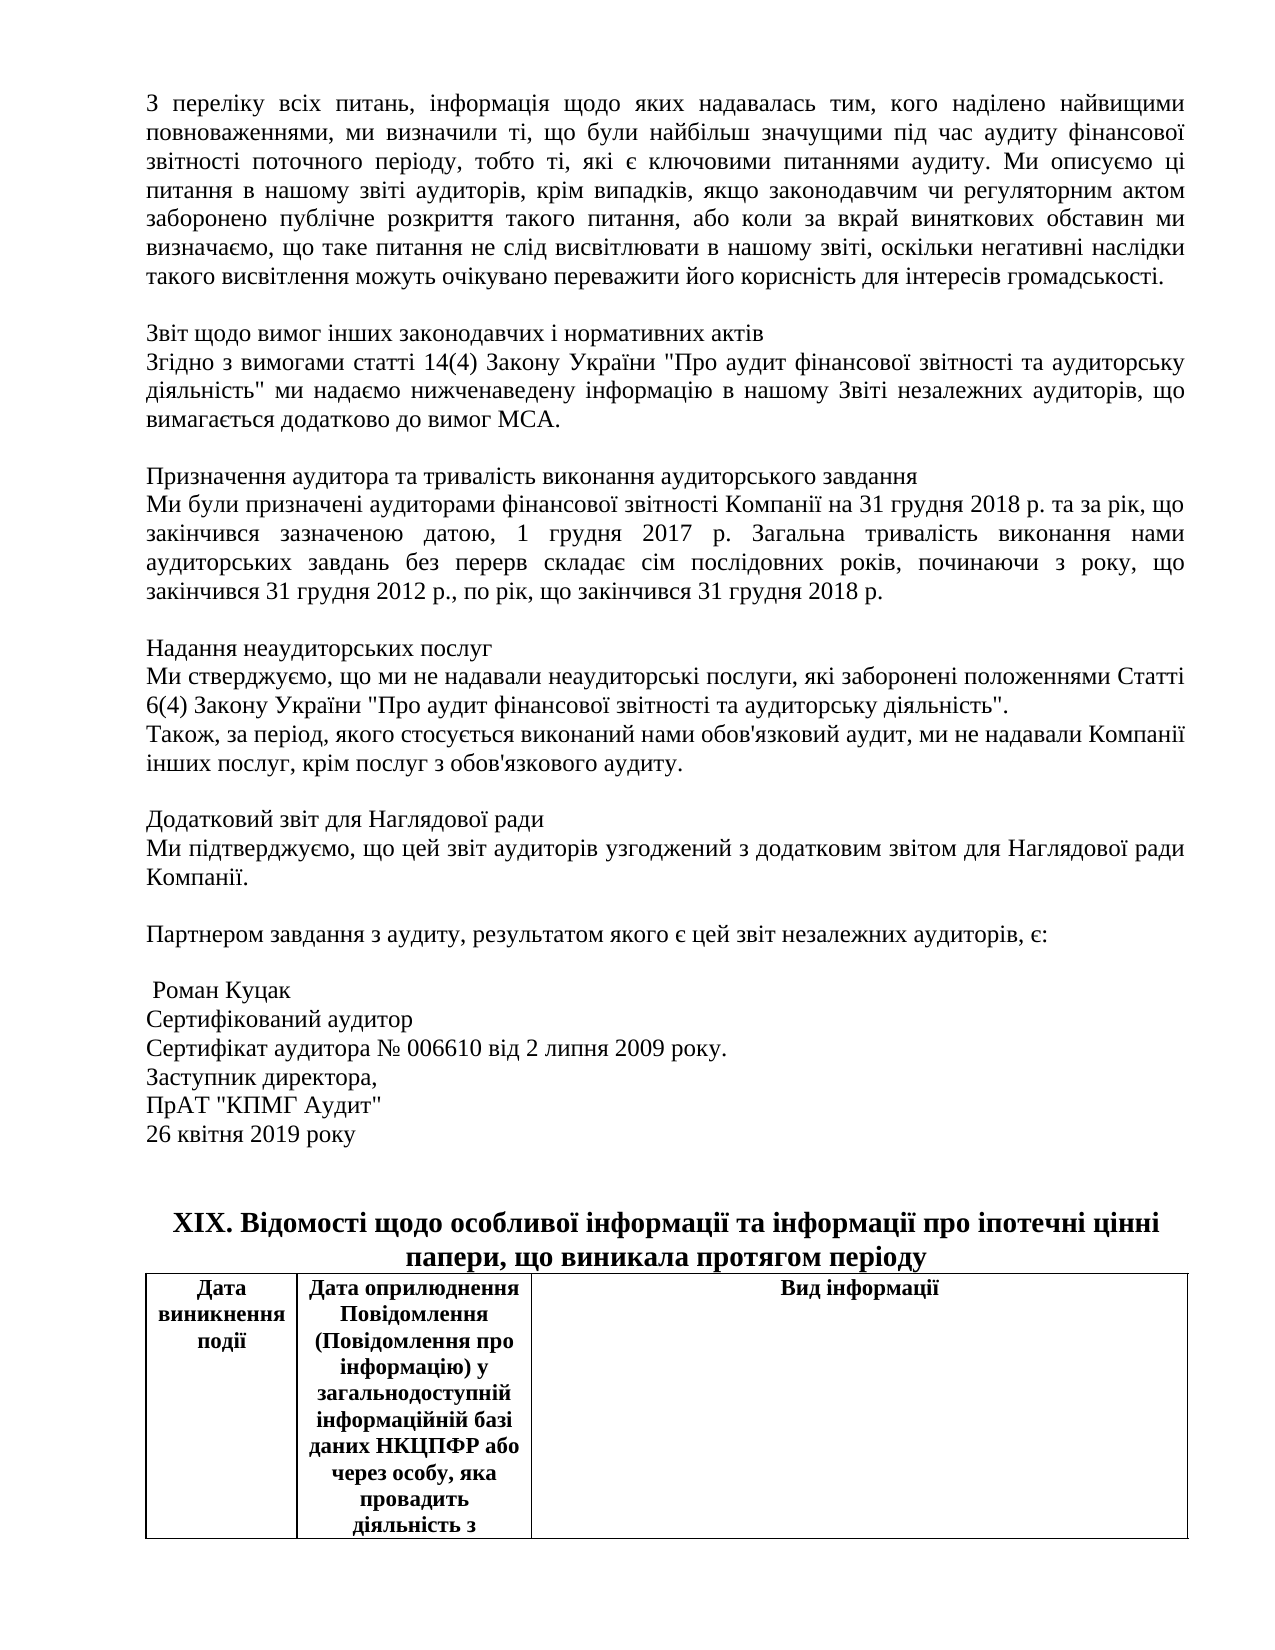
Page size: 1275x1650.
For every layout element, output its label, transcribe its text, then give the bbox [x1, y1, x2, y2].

text Роман Куцак [146, 975, 1186, 1004]
text Також, за перiод, якого стосується виконаний нами обов'язковий аудит, ми не надавали Компанiї iнших послуг, крiм послуг з обов'язкового аудиту. [146, 719, 1186, 776]
text З перелiку всiх питань, iнформацiя щодо яких надавалась тим, кого надiлено найвищими повноваженнями, ми визначили тi, що були найбiльш значущими пiд час аудиту фiнансової звiтностi поточного перiоду, тобто тi, якi є ключовими питаннями аудиту. Ми описуємо цi питання в нашому звiтi аудиторiв, крiм випадкiв, якщо законодавчим чи регуляторним актом заборонено публiчне розкриття такого питання, або коли за вкрай виняткових обставин ми визначаємо, що таке питання не слiд висвiтлювати в нашому звiтi, оскiльки негативнi наслiдки такого висвiтлення можуть очiкувано переважити його кориснiсть для iнтересiв громадськостi. [146, 88, 1186, 290]
text Ми пiдтверджуємо, що цей звiт аудиторiв узгоджений з додатковим звiтом для Наглядової ради Компанiї. [146, 833, 1186, 891]
text Згiдно з вимогами статтi 14(4) Закону України "Про аудит фiнансової звiтностi та аудиторську дiяльнiсть" ми надаємо нижченаведену iнформацiю в нашому Звiтi незалежних аудиторiв, що вимагається додатково до вимог МСА. [146, 347, 1186, 433]
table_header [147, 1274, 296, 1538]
text Додатковий звiт для Наглядової ради [146, 804, 1186, 833]
text 26 квiтня 2019 року [146, 1119, 1186, 1148]
text Заступник директора, [146, 1062, 1186, 1090]
text Ми були призначенi аудиторами фiнансової звiтностi Компанiї на 31 грудня 2018 р. та за рiк, що закiнчився зазначеною датою, 1 грудня 2017 р. Загальна тривалiсть виконання нами аудиторських завдань без перерв складає сiм послiдовних рокiв, починаючи з року, що закiнчився 31 грудня 2012 р., по рiк, що закiнчився 31 грудня 2018 р. [146, 489, 1186, 604]
text XIX. Відомості щодо особливої інформації та інформації про іпотечні цінні папери, що виникала протягом періоду [146, 1205, 1186, 1272]
text Звiт щодо вимог iнших законодавчих i нормативних актiв [146, 318, 1186, 347]
text Сертифiкований аудитор [146, 1004, 1186, 1033]
text Надання неаудиторських послуг [146, 633, 1186, 661]
text ПрАТ "КПМГ Аудит" [146, 1090, 1186, 1119]
text Ми стверджуємо, що ми не надавали неаудиторськi послуги, якi забороненi положеннями Статтi 6(4) Закону України "Про аудит фiнансової звiтностi та аудиторську дiяльнiсть". [146, 661, 1186, 719]
text Сертифiкат аудитора № 006610 вiд 2 липня 2009 року. [146, 1033, 1186, 1062]
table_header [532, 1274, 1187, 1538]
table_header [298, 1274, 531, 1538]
text Партнером завдання з аудиту, результатом якого є цей звiт незалежних аудиторiв, є: [146, 919, 1186, 947]
text Призначення аудитора та тривалiсть виконання аудиторського завдання [146, 461, 1186, 489]
